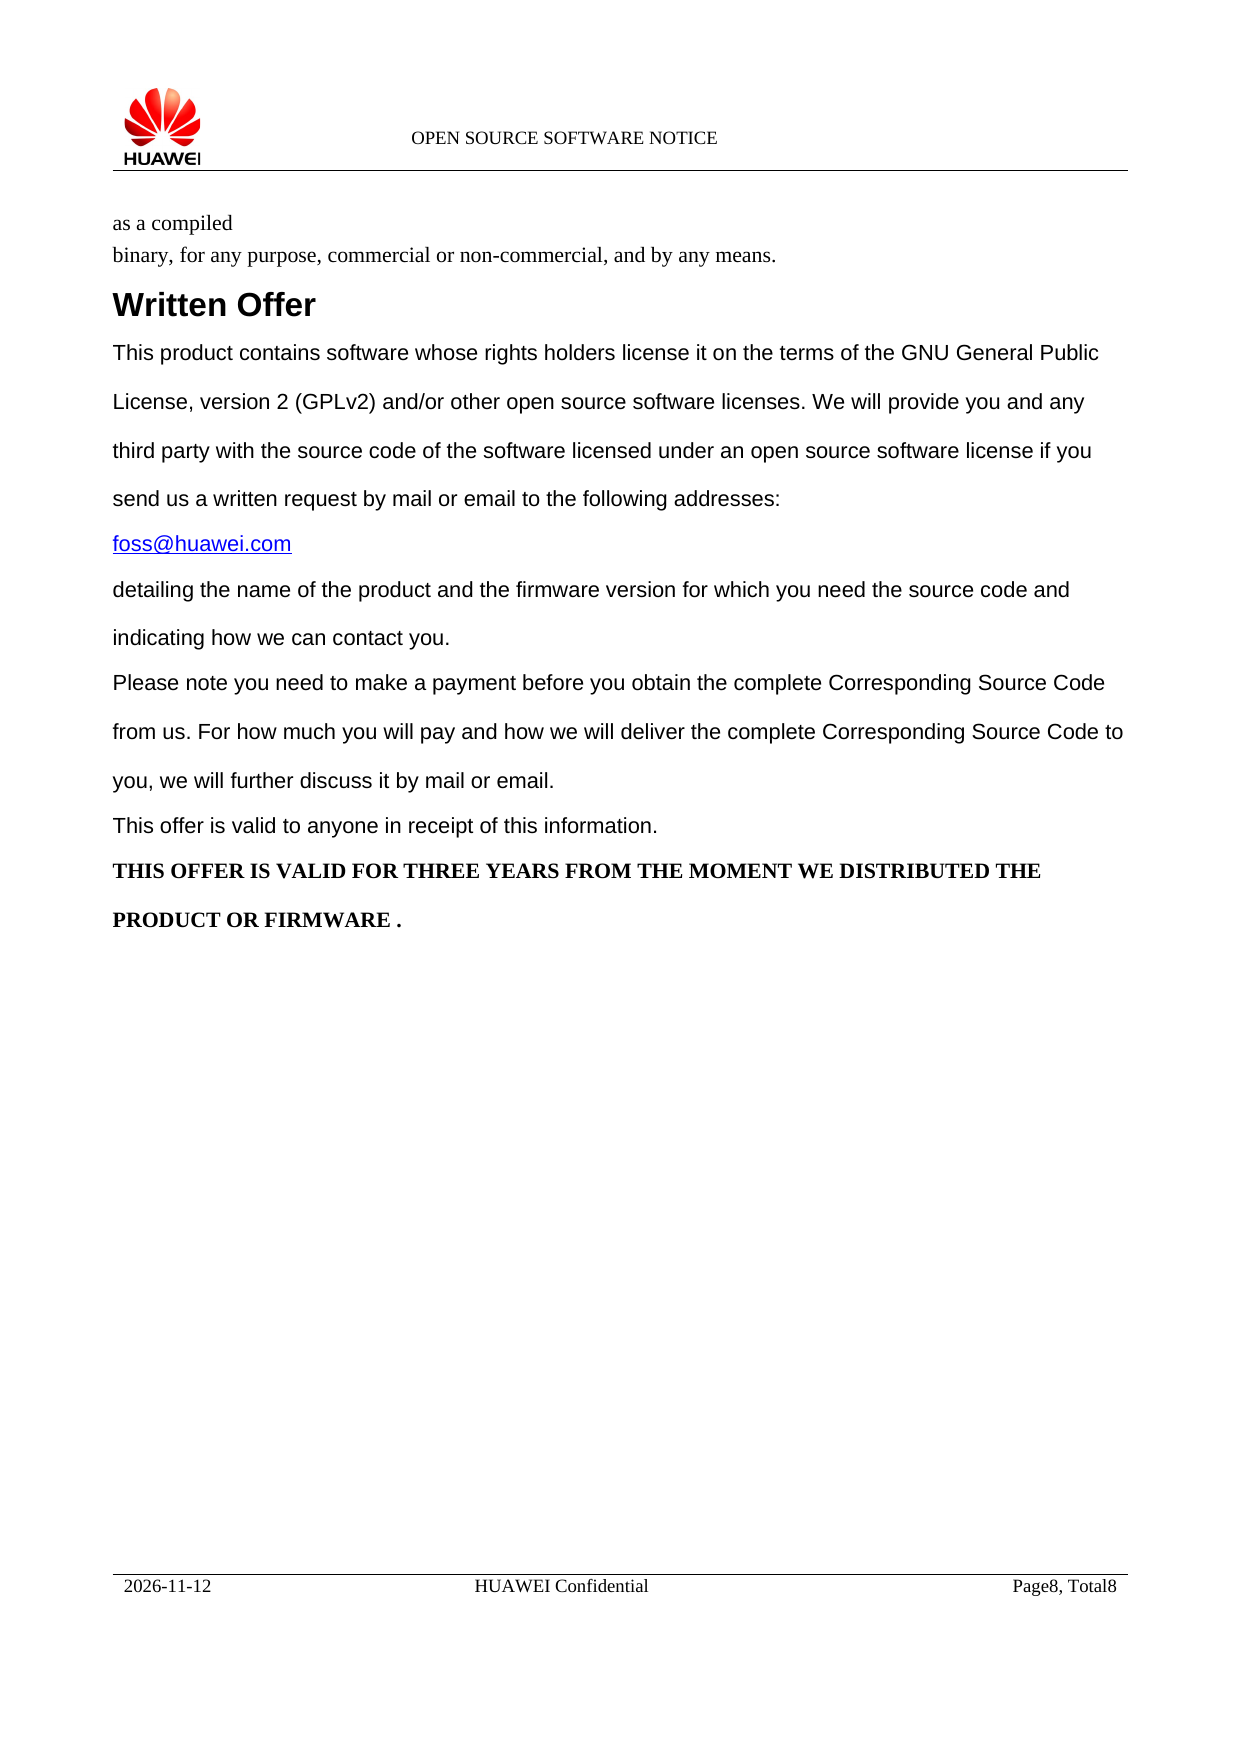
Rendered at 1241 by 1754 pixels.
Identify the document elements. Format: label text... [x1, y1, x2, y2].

text foss@huawei.com [112, 528, 1128, 560]
text This offer is valid to anyone in receipt of this information. [112, 809, 1128, 842]
picture [124, 88, 201, 165]
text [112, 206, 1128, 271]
text Written Offer [112, 271, 1128, 336]
text This product contains software whose rights holders license it on the terms of the GNU General Public License, version 2 (GPLv2) and/or other open source software licenses. We will provide you and any third party with the source code of the software licensed under an open source software license if you send us a written request by mail or email to the following addresses: [112, 336, 1128, 515]
text This offer is valid for three years from the moment we distributed the product or firmware . [112, 854, 1128, 936]
text Please note you need to make a payment before you obtain the complete Corresponding Source Code from us. For how much you will pay and how we will deliver the complete Corresponding Source Code to you, we will further discuss it by mail or email. [112, 667, 1128, 797]
text detailing the name of the product and the firmware version for which you need the source code and indicating how we can contact you. [112, 573, 1128, 654]
